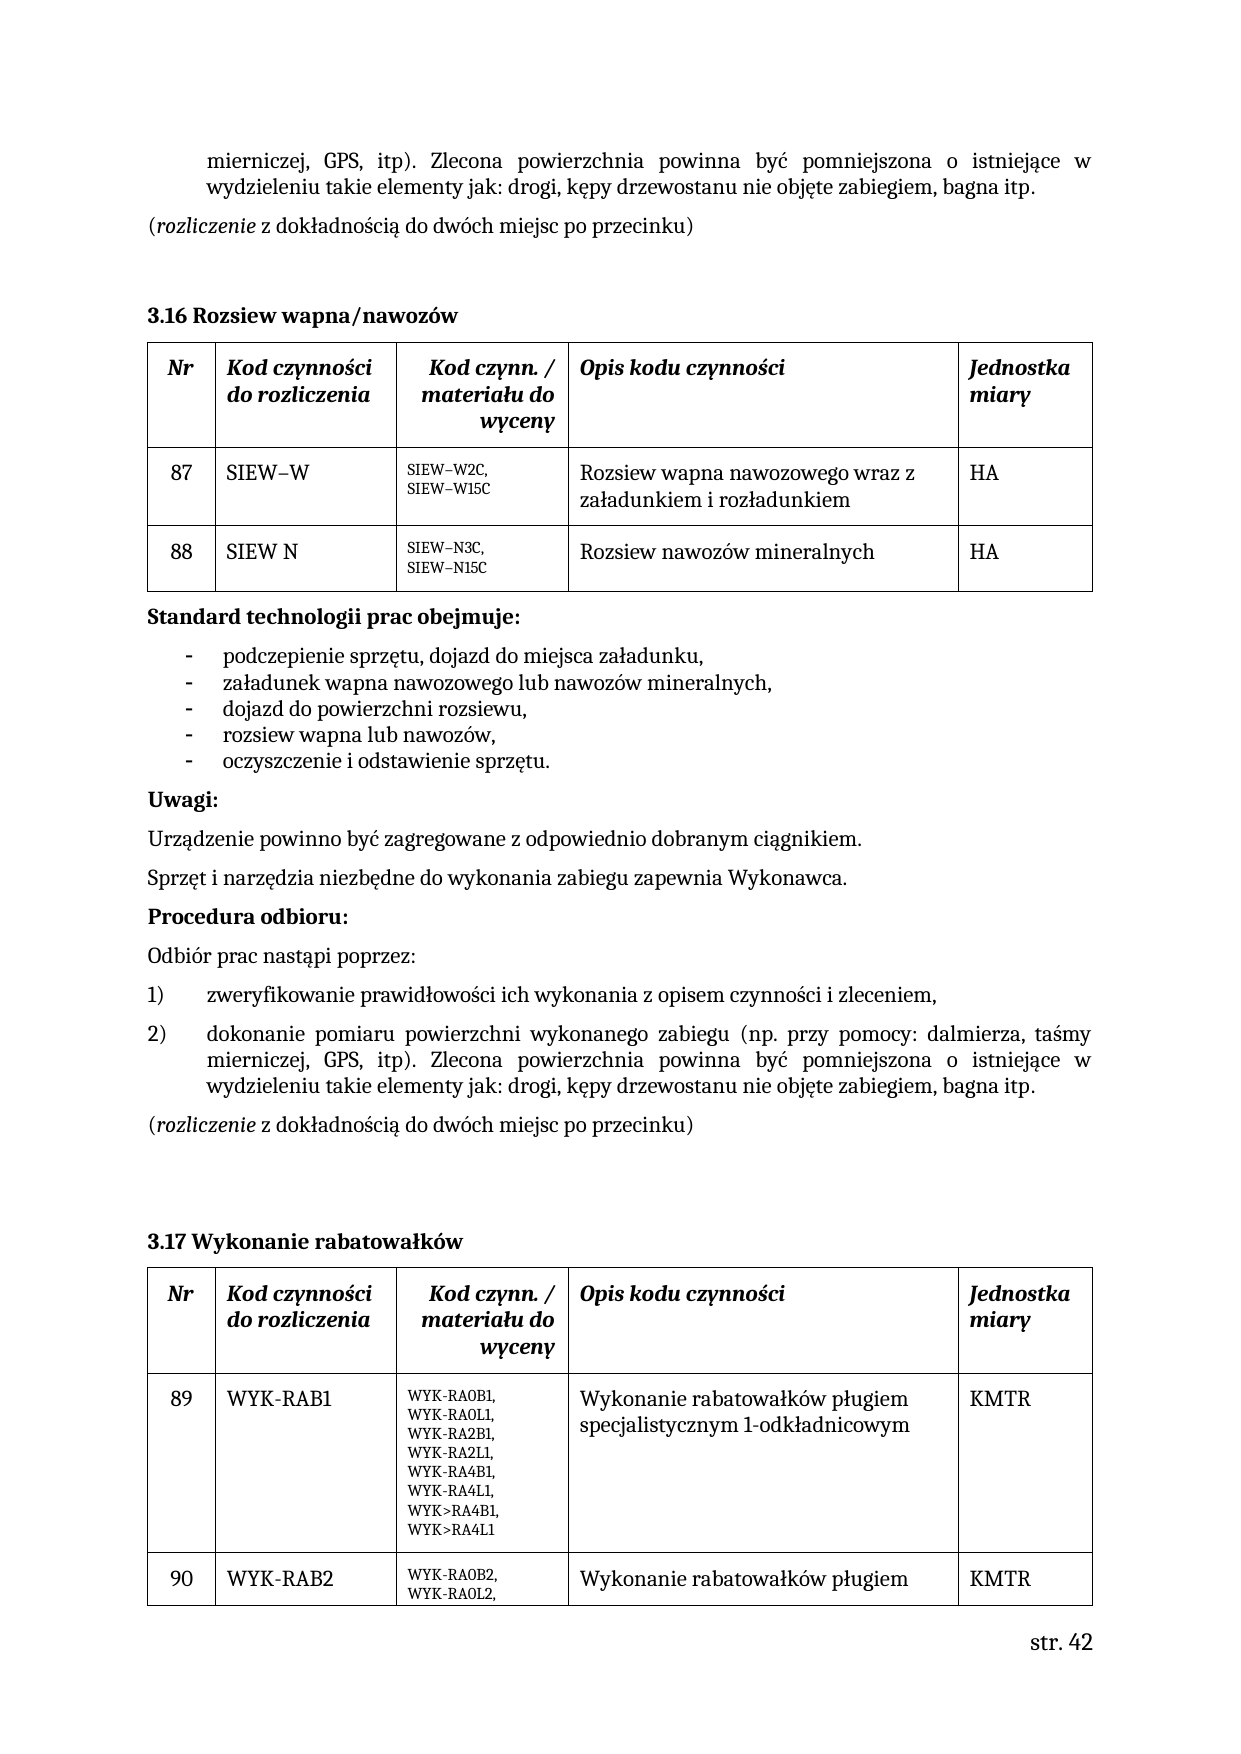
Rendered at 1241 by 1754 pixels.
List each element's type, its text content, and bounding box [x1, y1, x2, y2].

text 1) zweryfikowanie prawidłowości ich wykonania z opisem czynności i zleceniem, [148, 981, 1093, 1008]
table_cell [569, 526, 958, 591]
list załadunek wapna nawozowego lub nawozów mineralnych, [185, 669, 1093, 696]
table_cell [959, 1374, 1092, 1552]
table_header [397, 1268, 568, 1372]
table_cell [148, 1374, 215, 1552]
list podczepienie sprzętu, dojazd do miejsca załadunku, [185, 643, 1093, 669]
text (rozliczenie z dokładnością do dwóch miejsc po przecinku) [148, 213, 1093, 239]
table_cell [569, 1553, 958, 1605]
text Standard technologii prac obejmuje: [148, 604, 1093, 630]
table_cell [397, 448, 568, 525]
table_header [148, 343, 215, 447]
list dojazd do powierzchni rozsiewu, [185, 696, 1093, 722]
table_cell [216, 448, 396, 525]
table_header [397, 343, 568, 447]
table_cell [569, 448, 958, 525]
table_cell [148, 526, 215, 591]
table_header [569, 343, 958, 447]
text 3.17 Wykonanie rabatowałków [148, 1228, 1093, 1255]
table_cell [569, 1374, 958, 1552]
text 3.16 Rozsiew wapna/nawozów [148, 303, 1093, 329]
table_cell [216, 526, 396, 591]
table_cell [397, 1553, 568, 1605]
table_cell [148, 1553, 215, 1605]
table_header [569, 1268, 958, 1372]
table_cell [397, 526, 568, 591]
text Sprzęt i narzędzia niezbędne do wykonania zabiegu zapewnia Wykonawca. [148, 865, 1093, 891]
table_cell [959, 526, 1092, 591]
list rozsiew wapna lub nawozów, [185, 722, 1093, 748]
text Urządzenie powinno być zagregowane z odpowiednio dobranym ciągnikiem. [148, 826, 1093, 852]
text Uwagi: [148, 787, 1093, 813]
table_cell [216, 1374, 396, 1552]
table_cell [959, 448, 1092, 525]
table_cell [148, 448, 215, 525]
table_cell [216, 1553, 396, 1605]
list oczyszczenie i odstawienie sprzętu. [185, 748, 1093, 775]
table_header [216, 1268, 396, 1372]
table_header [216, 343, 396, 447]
text (rozliczenie z dokładnością do dwóch miejsc po przecinku) [148, 1112, 1093, 1138]
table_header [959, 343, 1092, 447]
text Odbiór prac nastąpi poprzez: [148, 943, 1093, 969]
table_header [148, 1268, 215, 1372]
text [148, 148, 1093, 200]
text Procedura odbioru: [148, 904, 1093, 930]
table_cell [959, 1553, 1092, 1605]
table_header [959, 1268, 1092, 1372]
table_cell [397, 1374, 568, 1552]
